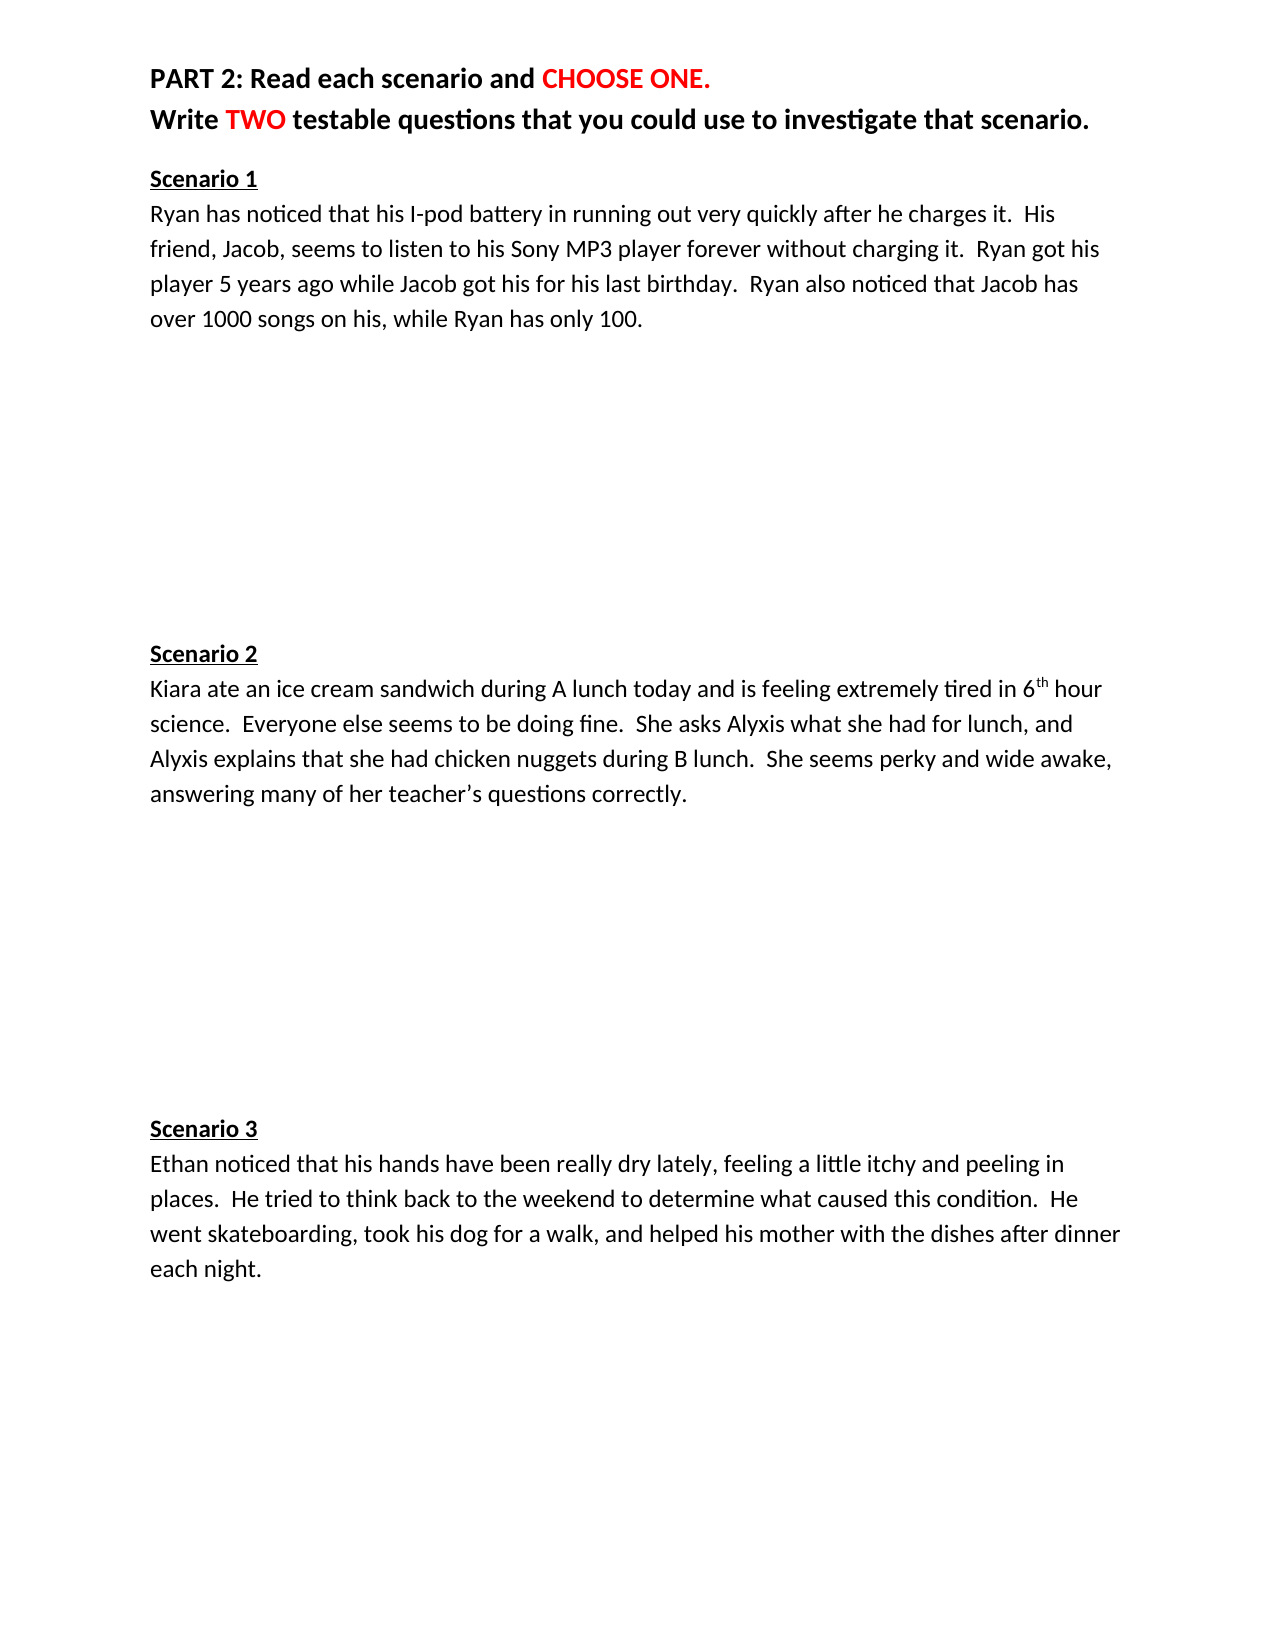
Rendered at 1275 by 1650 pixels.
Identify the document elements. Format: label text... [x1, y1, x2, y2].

text PART 2: Read each scenario and CHOOSE ONE. [150, 60, 1125, 96]
text Scenario 2 [150, 638, 1125, 668]
text Ryan has noticed that his I-pod battery in running out very quickly after he charges it. His friend, Jacob, seems to listen to his Sony MP3 player forever without charging it. Ryan got his player 5 years ago while Jacob got his for his last birthday. Ryan also noticed that Jacob has over 1000 songs on his, while Ryan has only 100. [150, 198, 1125, 333]
text Scenario 3 [150, 1113, 1125, 1143]
text Scenario 1 [150, 163, 1125, 193]
text Kiara ate an ice cream sandwich during A lunch today and is feeling extremely tired in 6th hour science. Everyone else seems to be doing fine. She asks Alyxis what she had for lunch, and Alyxis explains that she had chicken nuggets during B lunch. She seems perky and wide awake, answering many of her teacher’s questions correctly. [150, 673, 1125, 808]
text Write TWO testable questions that you could use to investigate that scenario. [150, 101, 1125, 137]
text Ethan noticed that his hands have been really dry lately, feeling a little itchy and peeling in places. He tried to think back to the weekend to determine what caused this condition. He went skateboarding, took his dog for a walk, and helped his mother with the dishes after dinner each night. [150, 1148, 1125, 1283]
